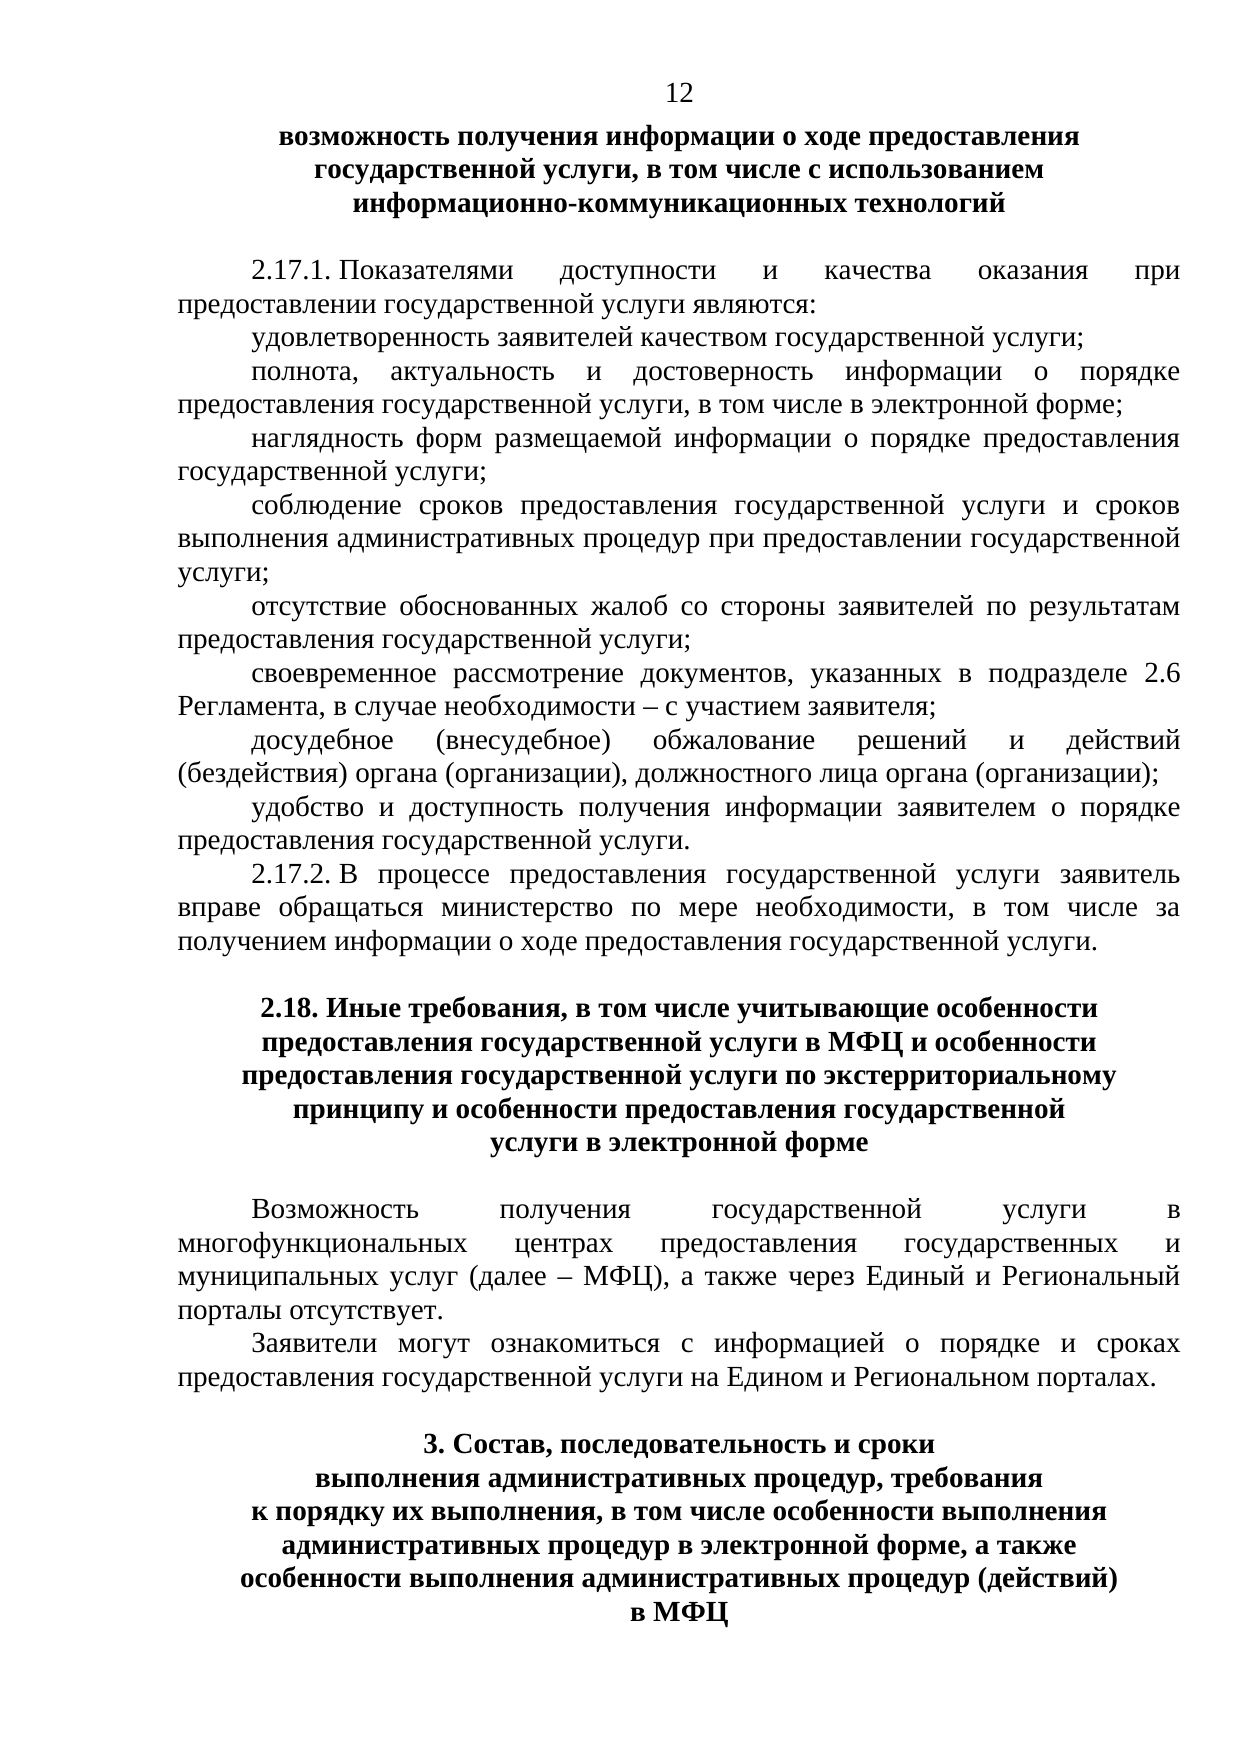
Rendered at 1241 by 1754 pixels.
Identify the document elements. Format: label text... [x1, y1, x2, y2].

text 2.17.1. Показателями доступности и качества оказания при предоставлении государственной услуги являются: [177, 252, 1181, 319]
text выполнения административных процедур, требования [177, 1460, 1181, 1493]
text государственной услуги, в том числе с использованием [177, 152, 1181, 185]
text досудебное (внесудебное) обжалование решений и действий (бездействия) органа (организации), должностного лица органа (организации); [177, 722, 1181, 789]
text соблюдение сроков предоставления государственной услуги и сроков выполнения административных процедур при предоставлении государственной услуги; [177, 487, 1181, 588]
text к порядку их выполнения, в том числе особенности выполнения [177, 1493, 1181, 1527]
text отсутствие обоснованных жалоб со стороны заявителей по результатам предоставления государственной услуги; [177, 588, 1181, 655]
text предоставления государственной услуги в МФЦ и особенности [177, 1024, 1181, 1057]
text 2.17.2. В процессе предоставления государственной услуги заявитель вправе обращаться министерство по мере необходимости, в том числе за получением информации о ходе предоставления государственной услуги. [177, 856, 1181, 957]
text возможность получения информации о ходе предоставления [177, 118, 1181, 152]
text наглядность форм размещаемой информации о порядке предоставления государственной услуги; [177, 420, 1181, 487]
text своевременное рассмотрение документов, указанных в подразделе 2.6 Регламента, в случае необходимости – с участием заявителя; [177, 655, 1181, 722]
text в МФЦ [177, 1594, 1181, 1627]
text Заявители могут ознакомиться с информацией о порядке и сроках предоставления государственной услуги на Едином и Региональном порталах. [177, 1326, 1181, 1393]
text предоставления государственной услуги по экстерриториальному [177, 1057, 1181, 1091]
text административных процедур в электронной форме, а также [177, 1527, 1181, 1560]
text услуги в электронной форме [177, 1124, 1181, 1158]
text 3. Состав, последовательность и сроки [177, 1426, 1181, 1460]
text 2.18. Иные требования, в том числе учитывающие особенности [177, 990, 1181, 1024]
text Возможность получения государственной услуги в многофункциональных центрах предоставления государственных и муниципальных услуг (далее – МФЦ), а также через Единый и Региональный порталы отсутствует. [177, 1191, 1181, 1326]
text информационно-коммуникационных технологий [177, 185, 1181, 219]
text удовлетворенность заявителей качеством государственной услуги; [177, 319, 1181, 353]
text полнота, актуальность и достоверность информации о порядке предоставления государственной услуги, в том числе в электронной форме; [177, 353, 1181, 420]
text особенности выполнения административных процедур (действий) [177, 1560, 1181, 1594]
text удобство и доступность получения информации заявителем о порядке предоставления государственной услуги. [177, 789, 1181, 856]
text принципу и особенности предоставления государственной [177, 1091, 1181, 1124]
